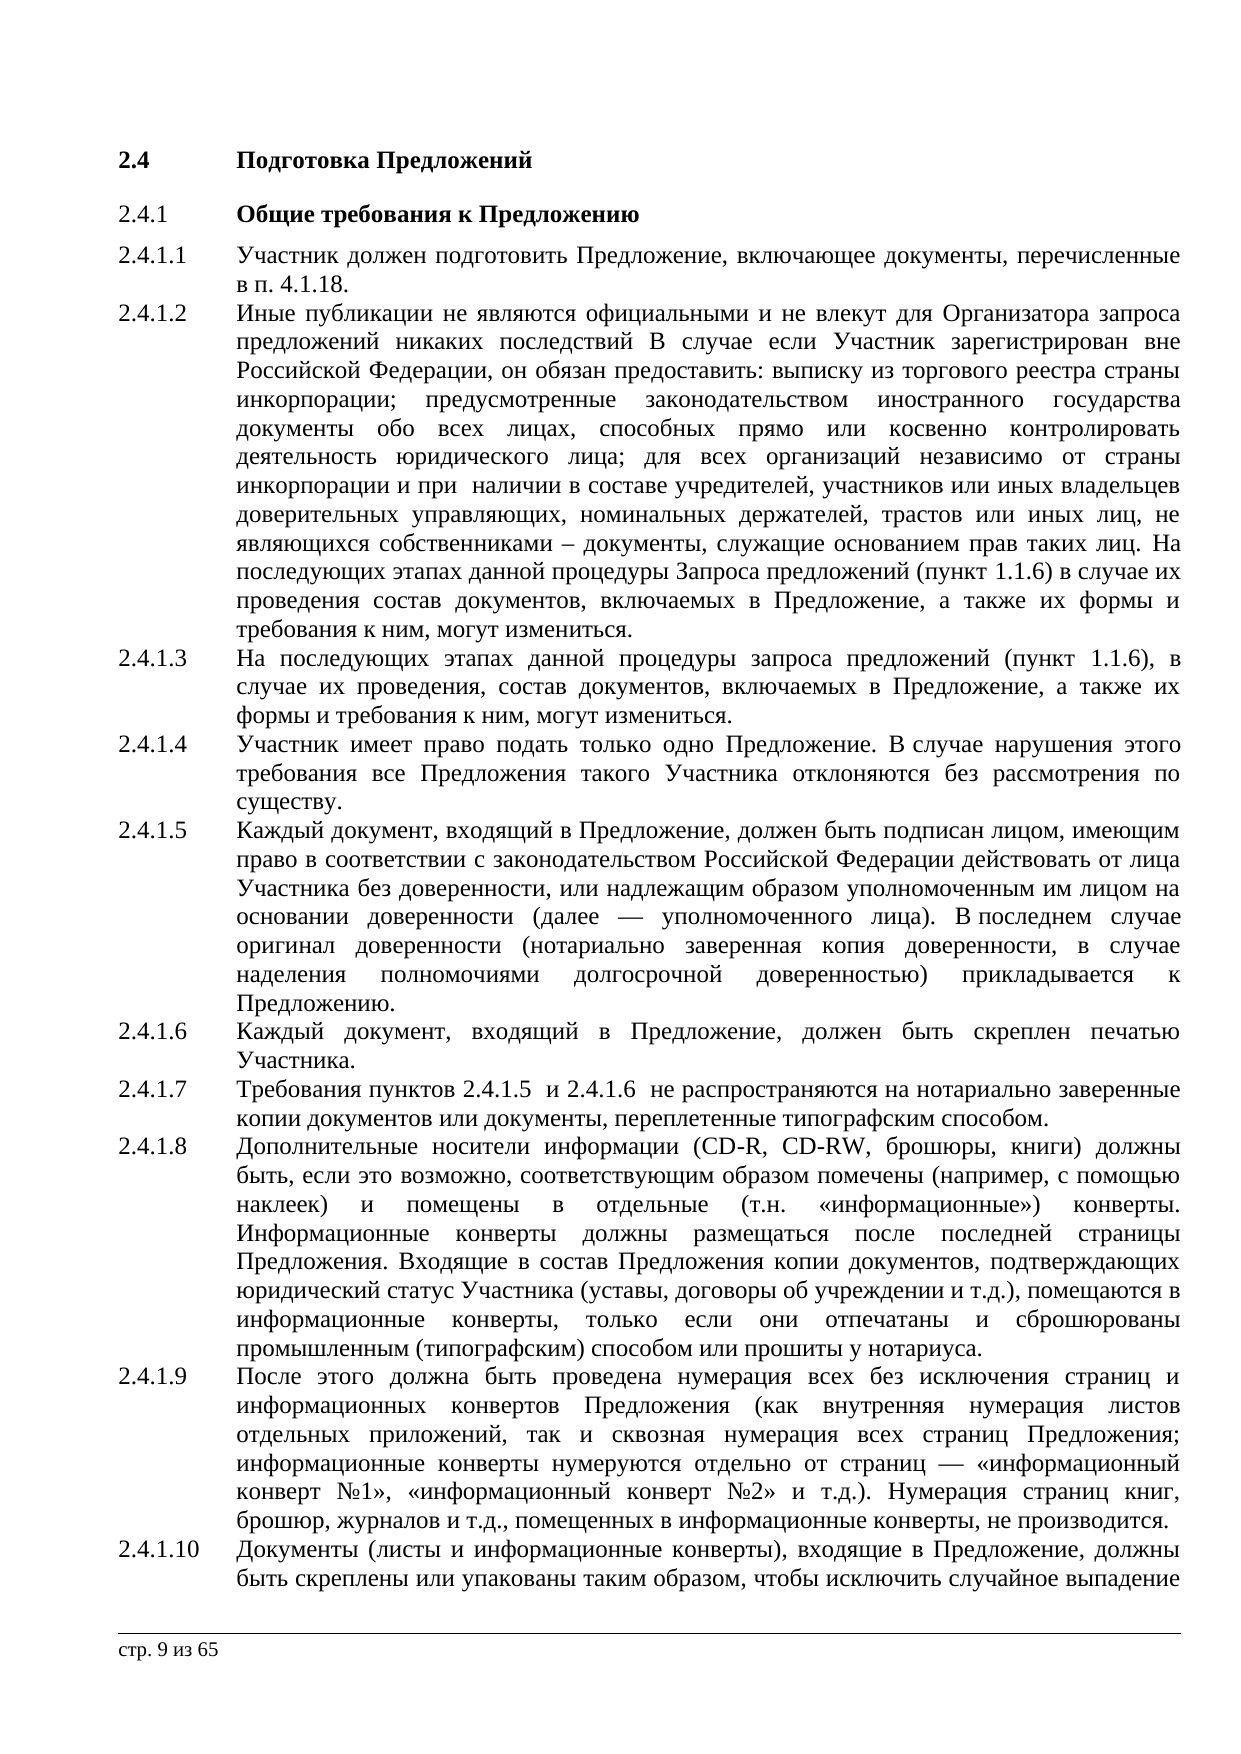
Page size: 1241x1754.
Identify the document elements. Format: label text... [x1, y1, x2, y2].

text Требования пунктов 2.4.1.5 и 2.4.1.6 не распространяются на нотариально заверенные копии документов или документы, переплетенные типографским способом. [118, 1074, 1181, 1131]
list Дополнительные носители информации (CD-R, CD-RW, брошюры, книги) должны быть, если это возможно, соответствующим образом помечены (например, с помощью наклеек) и помещены в отдельные (т.н. «информационные») конверты. Информационные конверты должны размещаться после последней страницы Предложения. Входящие в состав Предложения копии документов, подтверждающих юридический статус Участника (уставы, договоры об учреждении и т.д.), помещаются в информационные конверты, только если они отпечатаны и сброшюрованы промышленным (типографским) способом или прошиты у нотариуса. [118, 1131, 1181, 1361]
list После этого должна быть проведена нумерация всех без исключения страниц и информационных конвертов Предложения (как внутренняя нумерация листов отдельных приложений, так и сквозная нумерация всех страниц Предложения; информационные конверты нумеруются отдельно от страниц — «информационный конверт №1», «информационный конверт №2» и т.д.). Нумерация страниц книг, брошюр, журналов и т.д., помещенных в информационные конверты, не производится. [118, 1361, 1181, 1534]
text Участник должен подготовить Предложение, включающее документы, перечисленные в п. 4.1.18. [118, 240, 1181, 298]
text Каждый документ, входящий в Предложение, должен быть скреплен печатью Участника. [118, 1016, 1181, 1074]
text Общие требования к Предложению [118, 199, 1181, 228]
subtitle Подготовка Предложений [118, 145, 1181, 174]
text Иные публикации не являются официальными и не влекут для Организатора запроса предложений никаких последствий В случае если Участник зарегистрирован вне Российской Федерации, он обязан предоставить: выписку из торгового реестра страны инкорпорации; предусмотренные законодательством иностранного государства документы обо всех лицах, способных прямо или косвенно контролировать деятельность юридического лица; для всех организаций независимо от страны инкорпорации и при наличии в составе учредителей, участников или иных владельцев доверительных управляющих, номинальных держателей, трастов или иных лиц, не являющихся собственниками – документы, служащие основанием прав таких лиц. На последующих этапах данной процедуры Запроса предложений (пункт 1.1.6) в случае их проведения состав документов, включаемых в Предложение, а также их формы и требования к ним, могут измениться. [118, 298, 1181, 643]
text На последующих этапах данной процедуры запроса предложений (пункт 1.1.6), в случае их проведения, состав документов, включаемых в Предложение, а также их формы и требования к ним, могут измениться. [118, 643, 1181, 729]
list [118, 1534, 1181, 1591]
list Каждый документ, входящий в Предложение, должен быть подписан лицом, имеющим право в соответствии с законодательством Российской Федерации действовать от лица Участника без доверенности, или надлежащим образом уполномоченным им лицом на основании доверенности (далее — уполномоченного лица). В последнем случае оригинал доверенности (нотариально заверенная копия доверенности, в случае наделения полномочиями долгосрочной доверенностью) прикладывается к Предложению. [118, 815, 1181, 1016]
text Участник имеет право подать только одно Предложение. В случае нарушения этого требования все Предложения такого Участника отклоняются без рассмотрения по существу. [118, 729, 1181, 815]
